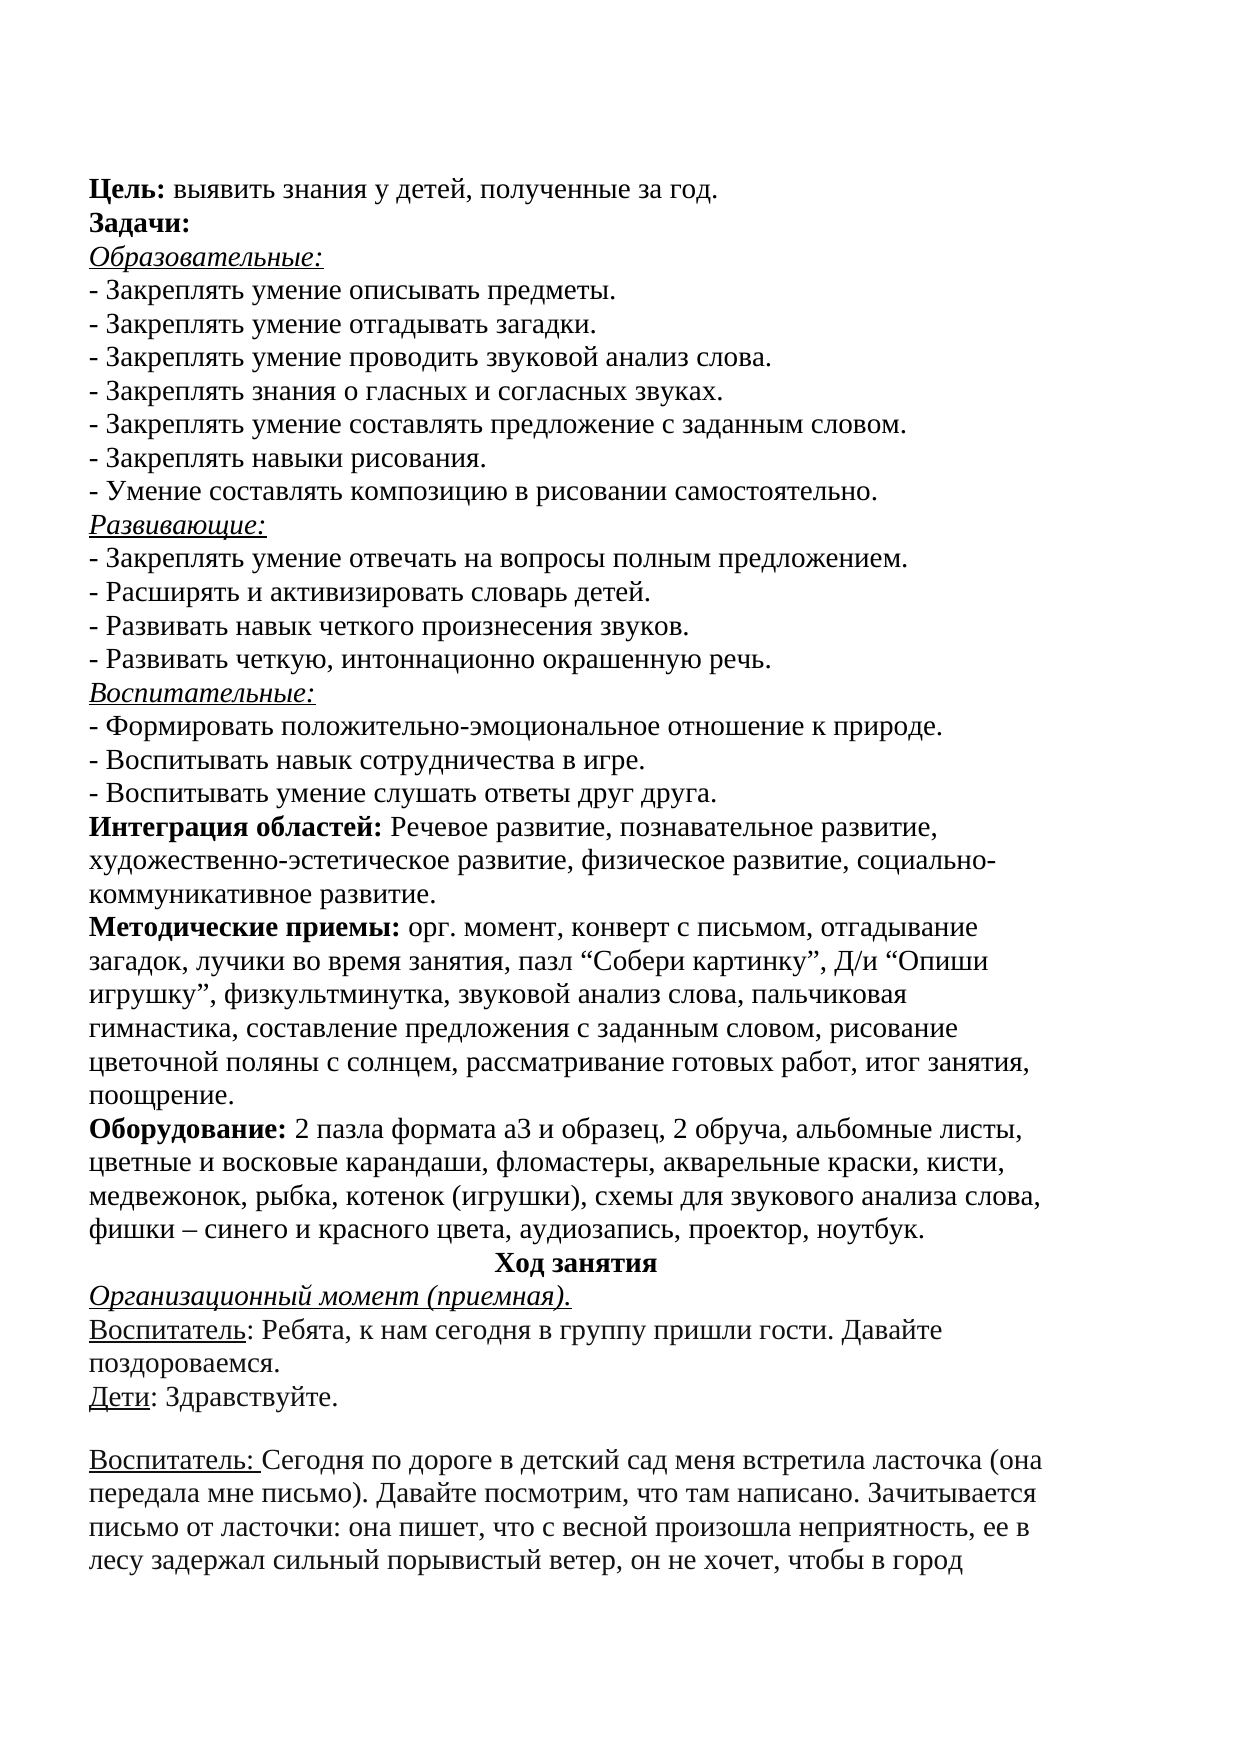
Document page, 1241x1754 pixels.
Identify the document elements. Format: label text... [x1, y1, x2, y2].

text - Развивать навык четкого произнесения звуков. [88, 608, 1063, 641]
text Методические приемы: орг. момент, конверт с письмом, отгадывание загадок, лучики во время занятия, пазл “Собери картинку”, Д/и “Опиши игрушку”, физкультминутка, звуковой анализ слова, пальчиковая гимнастика, составление предложения с заданным словом, рисование цветочной поляны с солнцем, рассматривание готовых работ, итог занятия, поощрение. [88, 909, 1063, 1111]
text Оборудование: 2 пазла формата а3 и образец, 2 обруча, альбомные листы, цветные и восковые карандаши, фломастеры, акварельные краски, кисти, медвежонок, рыбка, котенок (игрушки), схемы для звукового анализа слова, фишки – синего и красного цвета, аудиозапись, проектор, ноутбук. [88, 1111, 1063, 1245]
text - Закреплять умение отвечать на вопросы полным предложением. [88, 541, 1063, 574]
text Воспитательные: [88, 675, 1063, 708]
text - Расширять и активизировать словарь детей. [88, 574, 1063, 608]
text - Закреплять знания о гласных и согласных звуках. [88, 373, 1063, 406]
text - Закреплять умение составлять предложение с заданным словом. [88, 406, 1063, 440]
text - Закреплять умение отгадывать загадки. [88, 306, 1063, 339]
text Задачи: [88, 205, 1063, 239]
text - Закреплять умение описывать предметы. [88, 272, 1063, 306]
text Ход занятия [88, 1245, 1063, 1278]
text - Закреплять умение проводить звуковой анализ слова. [88, 339, 1063, 373]
text Дети: Здравствуйте. [88, 1379, 1063, 1413]
text - Формировать положительно-эмоциональное отношение к природе. [88, 708, 1063, 742]
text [88, 1442, 1063, 1576]
text Организационный момент (приемная). [88, 1278, 1063, 1312]
text - Развивать четкую, интоннационно окрашенную речь. [88, 641, 1063, 675]
text Интеграция областей: Речевое развитие, познавательное развитие, художественно-эстетическое развитие, физическое развитие, социально-коммуникативное развитие. [88, 809, 1063, 909]
text - Закреплять навыки рисования. [88, 440, 1063, 473]
text Цель: выявить знания у детей, полученные за год. [88, 172, 1063, 205]
text Воспитатель: Ребята, к нам сегодня в группу пришли гости. Давайте поздороваемся. [88, 1312, 1063, 1379]
text - Воспитывать умение слушать ответы друг друга. [88, 775, 1063, 809]
text Развивающие: [88, 507, 1063, 541]
text - Умение составлять композицию в рисовании самостоятельно. [88, 473, 1063, 507]
text - Воспитывать навык сотрудничества в игре. [88, 742, 1063, 775]
text Образовательные: [88, 239, 1063, 272]
